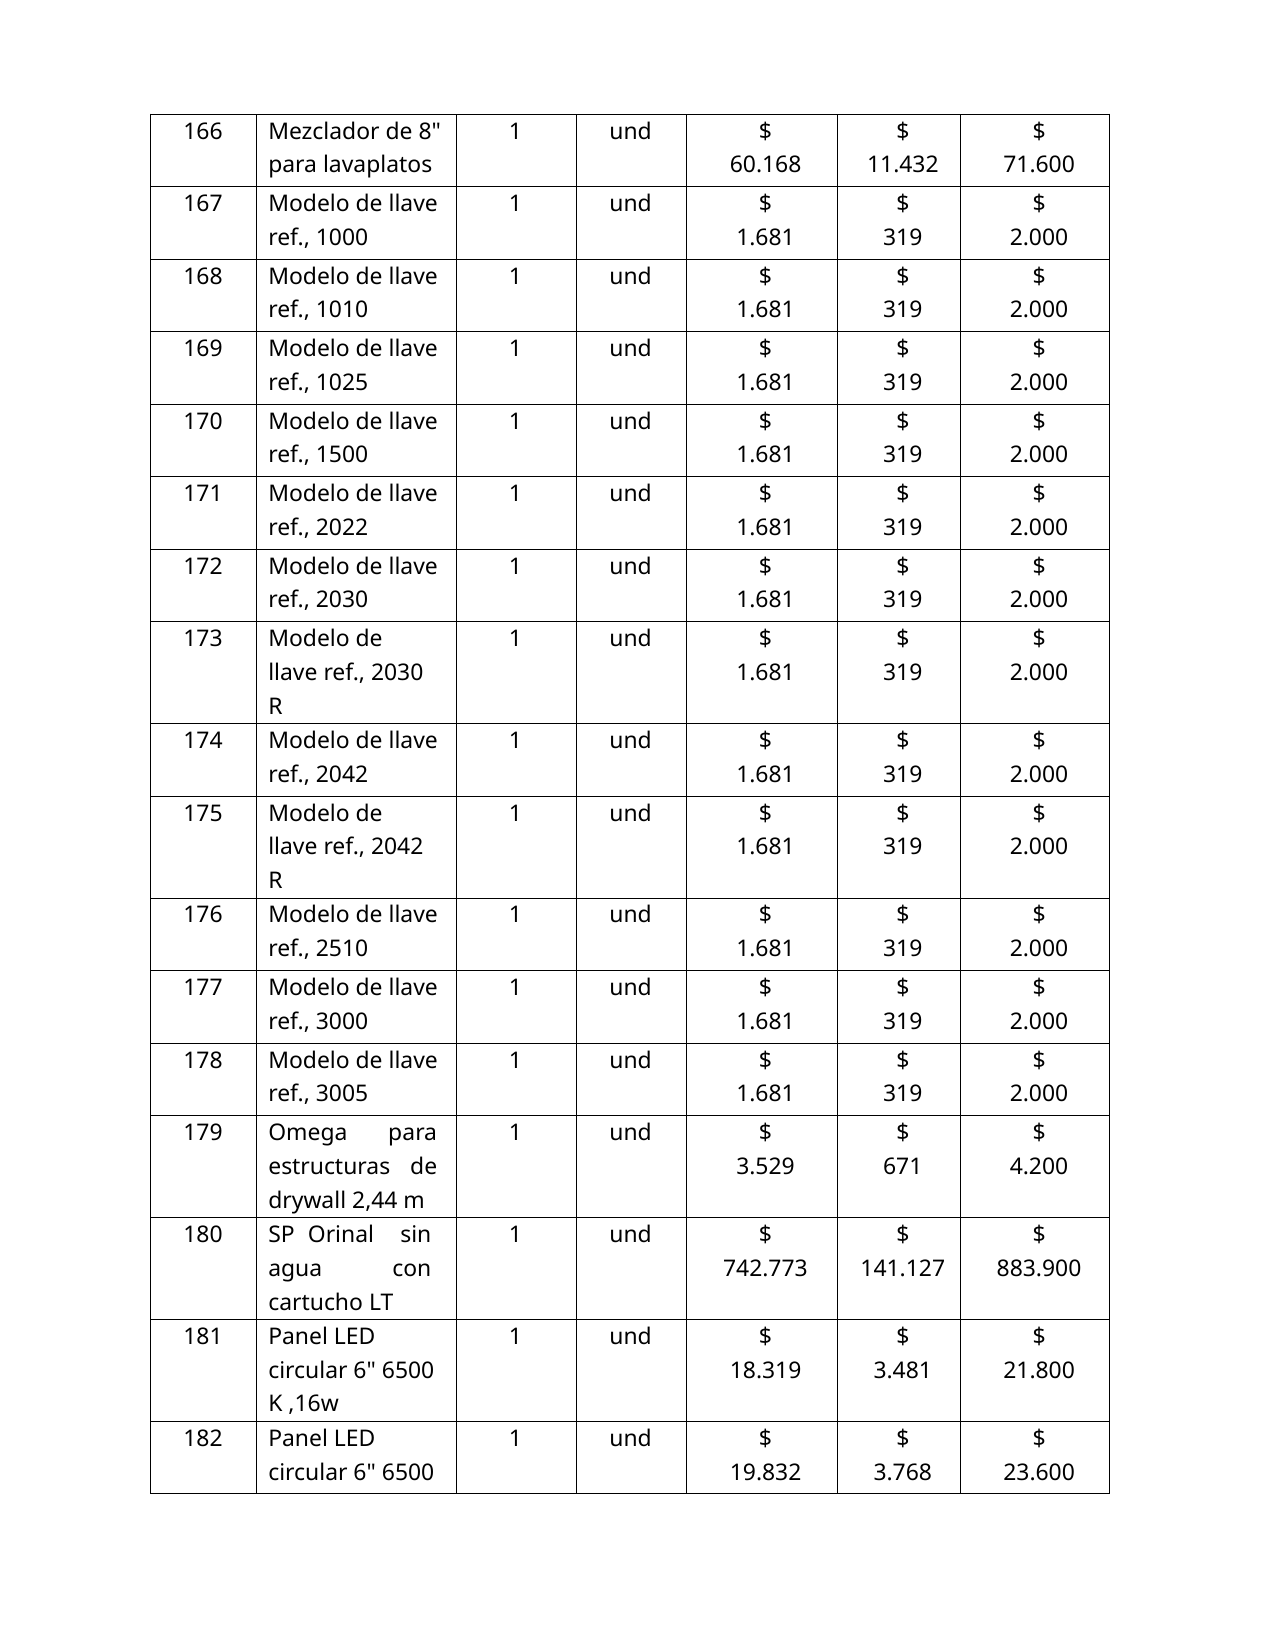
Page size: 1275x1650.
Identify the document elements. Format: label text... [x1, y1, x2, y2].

table_cell $ 2.000 [961, 260, 1109, 331]
table_cell SP Orinal sin agua con cartucho LT [257, 1218, 456, 1319]
table_cell 177 [151, 971, 256, 1042]
table_cell 1 [457, 899, 576, 970]
table_cell und [577, 260, 686, 331]
table_cell 175 [151, 797, 256, 897]
table_cell und [577, 405, 686, 476]
table_cell $ 18.319 [687, 1320, 837, 1421]
table_cell 178 [151, 1044, 256, 1115]
table_cell $ 71.600 [961, 115, 1109, 186]
table_cell 1 [457, 550, 576, 621]
table_cell $ 319 [838, 797, 960, 897]
table_cell $ 319 [838, 405, 960, 476]
table_cell 166 [151, 115, 256, 186]
table_cell $ 319 [838, 332, 960, 404]
table_cell Modelo de llave ref., 2510 [257, 899, 456, 970]
table_cell $ 2.000 [961, 187, 1109, 258]
table_cell Modelo de llave ref., 1000 [257, 187, 456, 258]
table_cell und [577, 797, 686, 897]
table_cell $ 3.529 [687, 1116, 837, 1217]
table_cell $ 11.432 [838, 115, 960, 186]
table_cell 172 [151, 550, 256, 621]
table_cell Modelo de llave ref., 3005 [257, 1044, 456, 1115]
table_cell 171 [151, 477, 256, 549]
table_cell $ 2.000 [961, 899, 1109, 970]
table_cell $ 319 [838, 724, 960, 796]
table_cell 1 [457, 477, 576, 549]
table_cell 176 [151, 899, 256, 970]
table_cell $ 319 [838, 1044, 960, 1115]
table_cell $ 742.773 [687, 1218, 837, 1319]
table_cell 1 [457, 1044, 576, 1115]
table_cell 1 [457, 1116, 576, 1217]
table_cell 168 [151, 260, 256, 331]
table_cell Panel LED circular 6" 6500 K ,16w [257, 1320, 456, 1421]
table_cell $ 23.600 [961, 1422, 1109, 1493]
table_cell Modelo de llave ref., 1025 [257, 332, 456, 404]
table_cell 1 [457, 1422, 576, 1493]
table_cell und [577, 1044, 686, 1115]
table_cell $ 1.681 [687, 797, 837, 897]
table_cell $ 3.768 [838, 1422, 960, 1493]
table_cell $ 2.000 [961, 971, 1109, 1042]
table_cell $ 319 [838, 477, 960, 549]
table_cell $ 1.681 [687, 1044, 837, 1115]
table_cell Mezclador de 8" para lavaplatos [257, 115, 456, 186]
table_cell Modelo de llave ref., 2030 R [257, 622, 456, 723]
table_cell 1 [457, 405, 576, 476]
table_cell $ 2.000 [961, 622, 1109, 723]
table_cell 182 [151, 1422, 256, 1493]
table_cell und [577, 1320, 686, 1421]
table_cell und [577, 724, 686, 796]
table_cell $ 319 [838, 187, 960, 258]
table_cell $ 2.000 [961, 477, 1109, 549]
table_cell Modelo de llave ref., 2022 [257, 477, 456, 549]
table_cell 1 [457, 1320, 576, 1421]
table_cell 174 [151, 724, 256, 796]
table_cell $ 19.832 [687, 1422, 837, 1493]
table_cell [257, 1422, 456, 1493]
table_cell und [577, 187, 686, 258]
table_cell 1 [457, 797, 576, 897]
table_cell $ 3.481 [838, 1320, 960, 1421]
table_cell 1 [457, 332, 576, 404]
table_cell $ 1.681 [687, 899, 837, 970]
table_cell $ 319 [838, 971, 960, 1042]
table_cell 1 [457, 260, 576, 331]
table_cell $ 1.681 [687, 550, 837, 621]
table_cell $ 141.127 [838, 1218, 960, 1319]
table_cell und [577, 1422, 686, 1493]
table_cell $ 319 [838, 622, 960, 723]
table_cell Modelo de llave ref., 3000 [257, 971, 456, 1042]
table_cell $ 2.000 [961, 1044, 1109, 1115]
table_cell und [577, 1116, 686, 1217]
table_cell 181 [151, 1320, 256, 1421]
table_cell $ 1.681 [687, 332, 837, 404]
table_cell und [577, 477, 686, 549]
table_cell 1 [457, 724, 576, 796]
table_cell $ 671 [838, 1116, 960, 1217]
table_cell 180 [151, 1218, 256, 1319]
table_cell $ 319 [838, 550, 960, 621]
table_cell $ 2.000 [961, 405, 1109, 476]
table_cell $ 2.000 [961, 332, 1109, 404]
table_cell $ 60.168 [687, 115, 837, 186]
table_cell $ 2.000 [961, 724, 1109, 796]
table_cell 170 [151, 405, 256, 476]
table_cell Modelo de llave ref., 1010 [257, 260, 456, 331]
table_cell $ 1.681 [687, 477, 837, 549]
table_cell $ 883.900 [961, 1218, 1109, 1319]
table_cell Modelo de llave ref., 2030 [257, 550, 456, 621]
table_cell 1 [457, 1218, 576, 1319]
table_cell $ 4.200 [961, 1116, 1109, 1217]
table_cell Modelo de llave ref., 2042 R [257, 797, 456, 897]
table_cell 173 [151, 622, 256, 723]
table_cell und [577, 550, 686, 621]
table_cell $ 2.000 [961, 797, 1109, 897]
table_cell 179 [151, 1116, 256, 1217]
table_cell und [577, 1218, 686, 1319]
table_cell $ 319 [838, 260, 960, 331]
table_cell $ 1.681 [687, 971, 837, 1042]
table_cell $ 21.800 [961, 1320, 1109, 1421]
table_cell 167 [151, 187, 256, 258]
table_cell und [577, 332, 686, 404]
table_cell $ 1.681 [687, 405, 837, 476]
table_cell $ 319 [838, 899, 960, 970]
table_cell 1 [457, 115, 576, 186]
table_cell und [577, 971, 686, 1042]
table_cell und [577, 115, 686, 186]
table_cell Modelo de llave ref., 2042 [257, 724, 456, 796]
table_cell 1 [457, 622, 576, 723]
table_cell 1 [457, 187, 576, 258]
table_cell und [577, 622, 686, 723]
table_cell $ 1.681 [687, 260, 837, 331]
table_cell $ 2.000 [961, 550, 1109, 621]
table_cell 1 [457, 971, 576, 1042]
table_cell $ 1.681 [687, 724, 837, 796]
table_cell und [577, 899, 686, 970]
table_cell $ 1.681 [687, 622, 837, 723]
table_cell Omega para estructuras de drywall 2,44 m [257, 1116, 456, 1217]
table_cell $ 1.681 [687, 187, 837, 258]
table_cell 169 [151, 332, 256, 404]
table_cell Modelo de llave ref., 1500 [257, 405, 456, 476]
